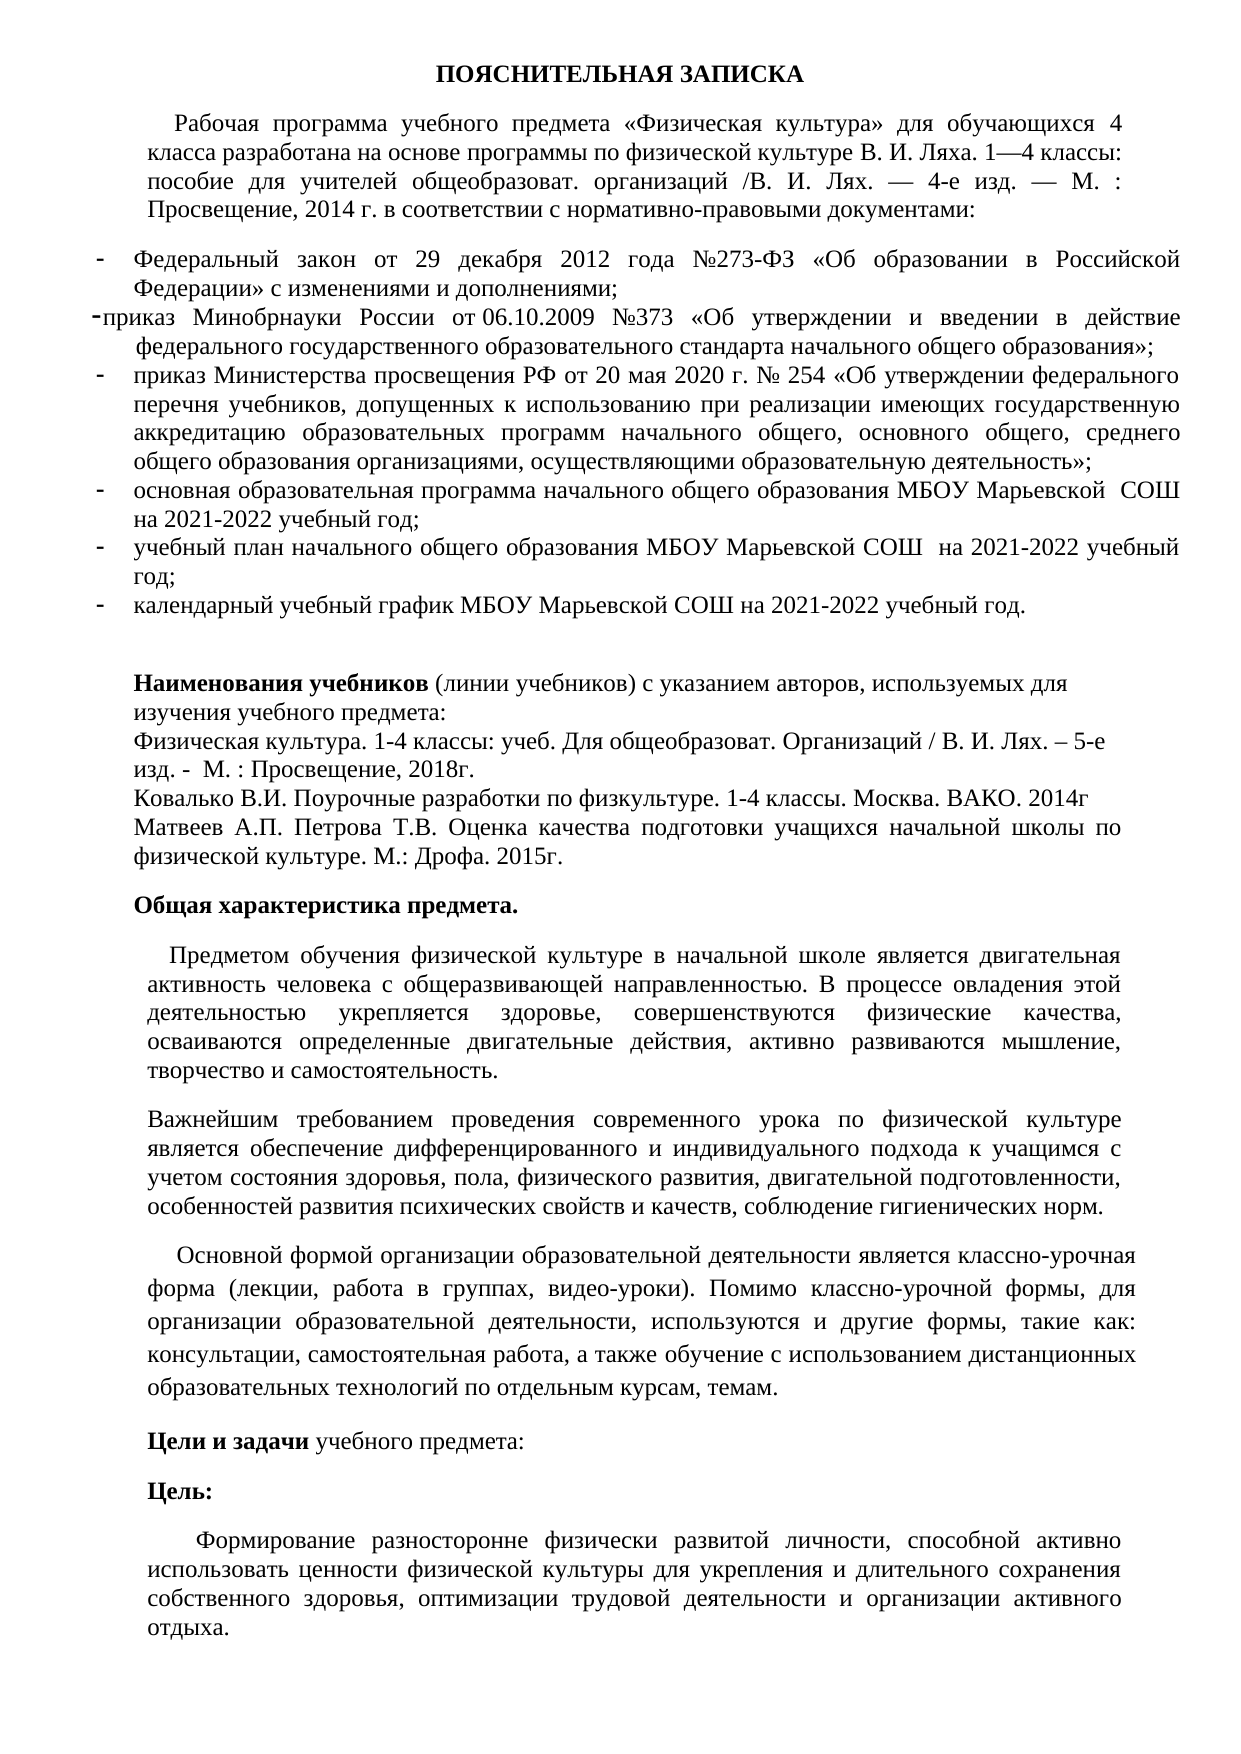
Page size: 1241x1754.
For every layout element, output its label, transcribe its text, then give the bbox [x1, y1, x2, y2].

text Цель: [147, 1476, 1122, 1505]
list учебный план начального общего образования МБОУ Марьевской СОШ на 2021-2022 учебный год; [96, 532, 1181, 590]
text Важнейшим требованием проведения современного урока по физической культуре является обеспечение дифференцированного и индивидуального подхода к учащимся с учетом состояния здоровья, пола, физического развития, двигательной подготовленности, особенностей развития психических свойств и качеств, соблюдение гигиенических норм. [147, 1104, 1122, 1219]
text ПОЯСНИТЕЛЬНАЯ ЗАПИСКА [58, 59, 1181, 87]
text Цели и задачи учебного предмета: [147, 1426, 1122, 1455]
text Предметом обучения физической культуре в начальной школе является двигательная активность человека с общеразвивающей направленностью. В процессе овладения этой деятельностью укрепляется здоровье, совершенствуются физические качества, осваиваются определенные двигательные действия, активно развиваются мышление, творчество и самостоятельность. [147, 940, 1122, 1084]
text Общая характеристика предмета. [58, 890, 1122, 919]
list Федеральный закон от 29 декабря 2012 года №273-ФЗ «Об образовании в Российской Федерации» с изменениями и дополнениями; [96, 244, 1181, 302]
list Ковалько В.И. Поурочные разработки по физкультуре. 1-4 классы. Москва. ВАКО. 2014г [133, 783, 1122, 812]
list Наименования учебников (линии учебников) с указанием авторов, используемых для изучения учебного предмета: [133, 668, 1122, 726]
list календарный учебный график МБОУ Марьевской СОШ на 2021-2022 учебный год. [96, 590, 1181, 619]
text Основной формой организации образовательной деятельности является классно-урочная форма (лекции, работа в группах, видео-уроки). Помимо классно-урочной формы, для организации образовательной деятельности, используются и другие формы, такие как: консультации, самостоятельная работа, а также обучение с использованием дистанционных образовательных технологий по отдельным курсам, темам. [147, 1240, 1137, 1401]
text Формирование разносторонне физически развитой личности, способной активно использовать ценности физической культуры для укрепления и длительного сохранения собственного здоровья, оптимизации трудовой деятельности и организации активного отдыха. [147, 1526, 1122, 1641]
list приказ Министерства просвещения РФ от 20 мая 2020 г. № 254 «Об утверждении федерального перечня учебников, допущенных к использованию при реализации имеющих государственную аккредитацию образовательных программ начального общего, основного общего, среднего общего образования организациями, осуществляющими образовательную деятельность»; [96, 360, 1181, 475]
list основная образовательная программа начального общего образования МБОУ Марьевской СОШ на 2021-2022 учебный год; [96, 475, 1181, 532]
list Матвеев А.П. Петрова Т.В. Оценка качества подготовки учащихся начальной школы по физической культуре. М.: Дрофа. 2015г. [133, 812, 1122, 869]
text Рабочая программа учебного предмета «Физическая культура» для обучающихся 4 класса разработана на основе программы по физической культуре В. И. Ляха. 1—4 классы: пособие для учителей общеобразоват. организаций /В. И. Лях. — 4-е изд. — М. : Просвещение, 2014 г. в соответствии с нормативно-правовыми документами: [147, 108, 1122, 223]
list приказ Минобрнауки России от 06.10.2009 №373 «Об утверждении и введении в действие федерального государственного образовательного стандарта начального общего образования»; [91, 302, 1181, 360]
list Физическая культура. 1-4 классы: учеб. Для общеобразоват. Организаций / В. И. Лях. – 5-е изд. - М. : Просвещение, 2018г. [133, 726, 1122, 783]
